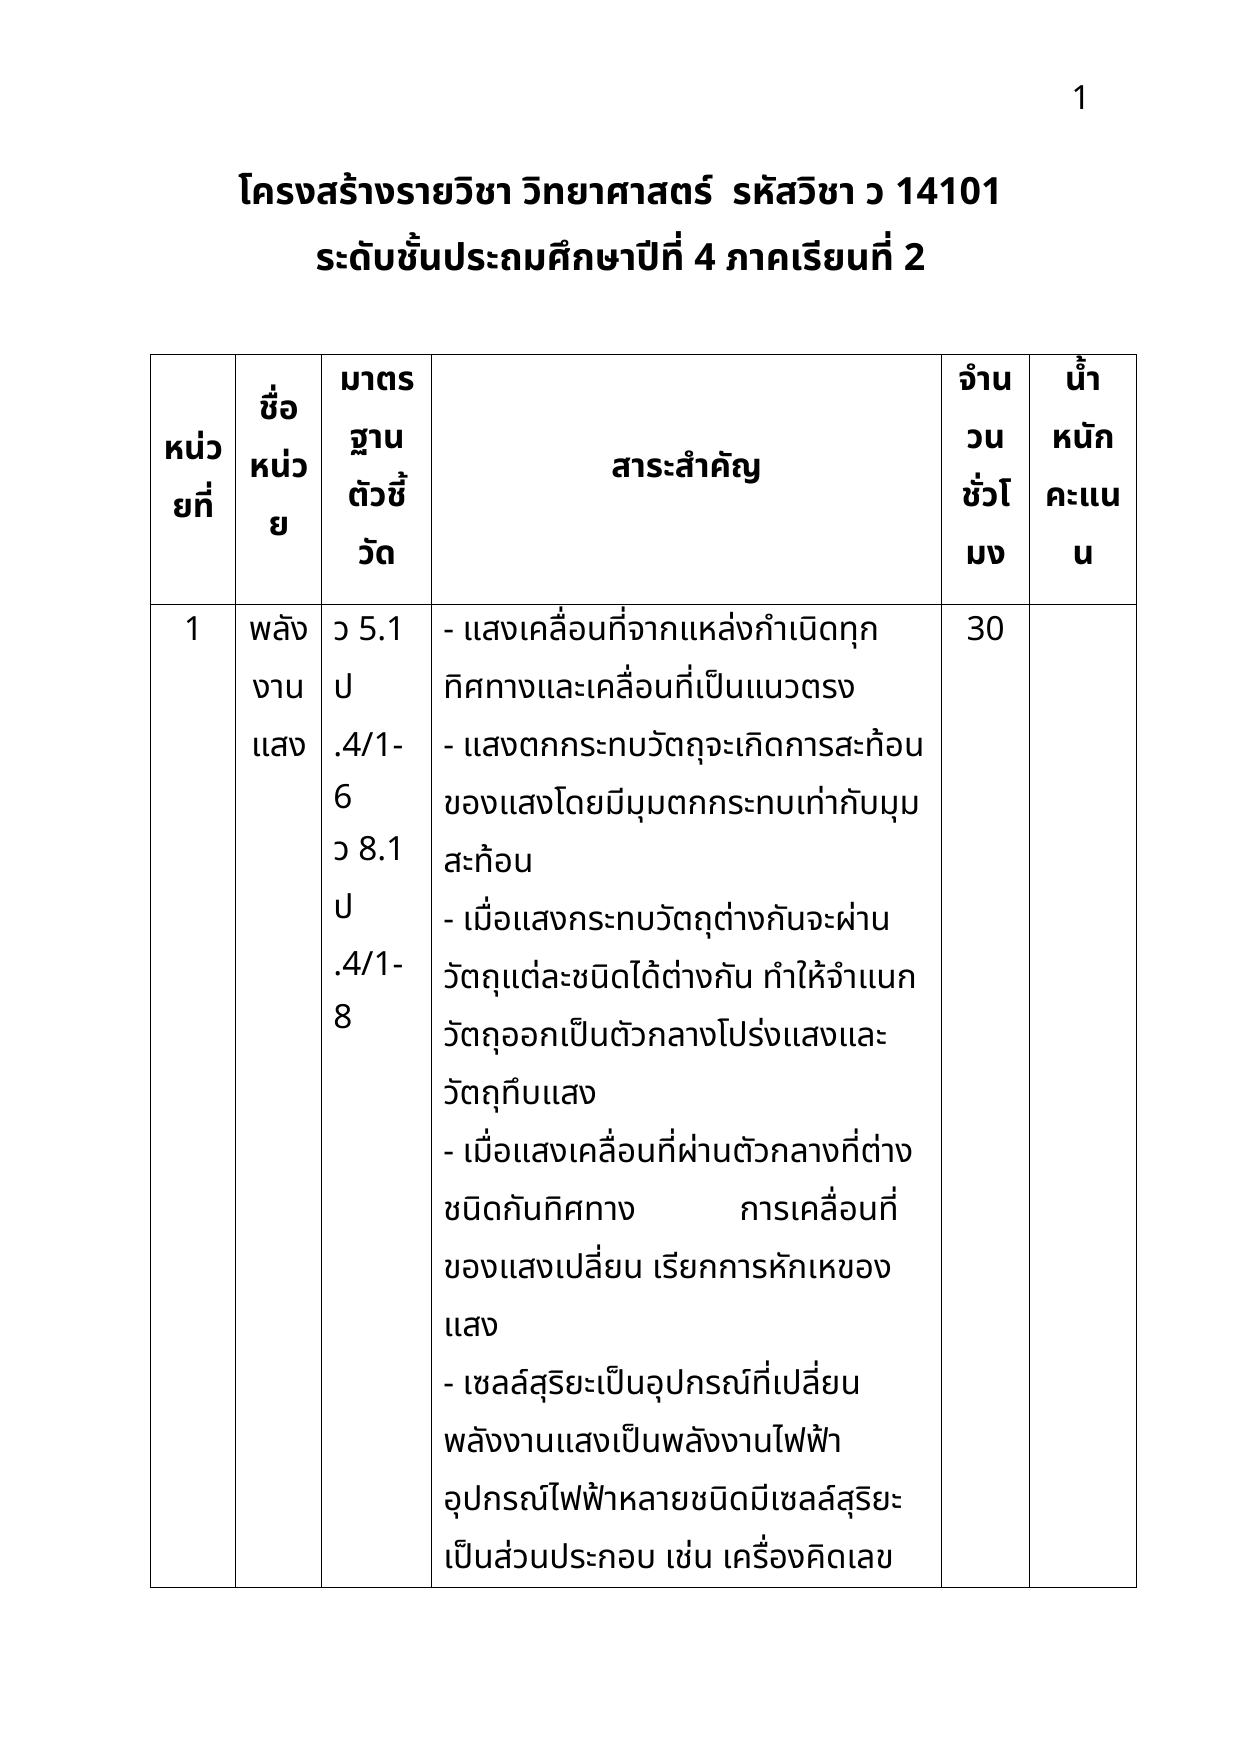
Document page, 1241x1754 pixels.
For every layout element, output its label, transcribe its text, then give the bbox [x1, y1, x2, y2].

table_header จำนวนชั่วโมง [942, 355, 1029, 604]
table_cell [432, 605, 941, 1587]
text โครงสร้างรายวิชา วิทยาศาสตร์ รหัสวิชา ว 14101 [150, 164, 1090, 222]
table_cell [322, 605, 431, 1587]
table_cell [1030, 605, 1136, 1587]
table_header น้ำหนักคะแนน [1030, 355, 1136, 604]
table_header มาตรฐาน ตัวชี้วัด [322, 355, 431, 604]
table_header หน่วยที่ [151, 355, 235, 604]
table_cell 30 [942, 605, 1029, 1587]
text ระดับชั้นประถมศึกษาปีที่ 4 ภาคเรียนที่ 2 [150, 230, 1090, 287]
table_cell 1 [151, 605, 235, 1587]
table_cell พลัง งานแสง [236, 605, 321, 1587]
table_header ชื่อหน่วย [236, 355, 321, 604]
table_header สาระสำคัญ [432, 355, 941, 604]
